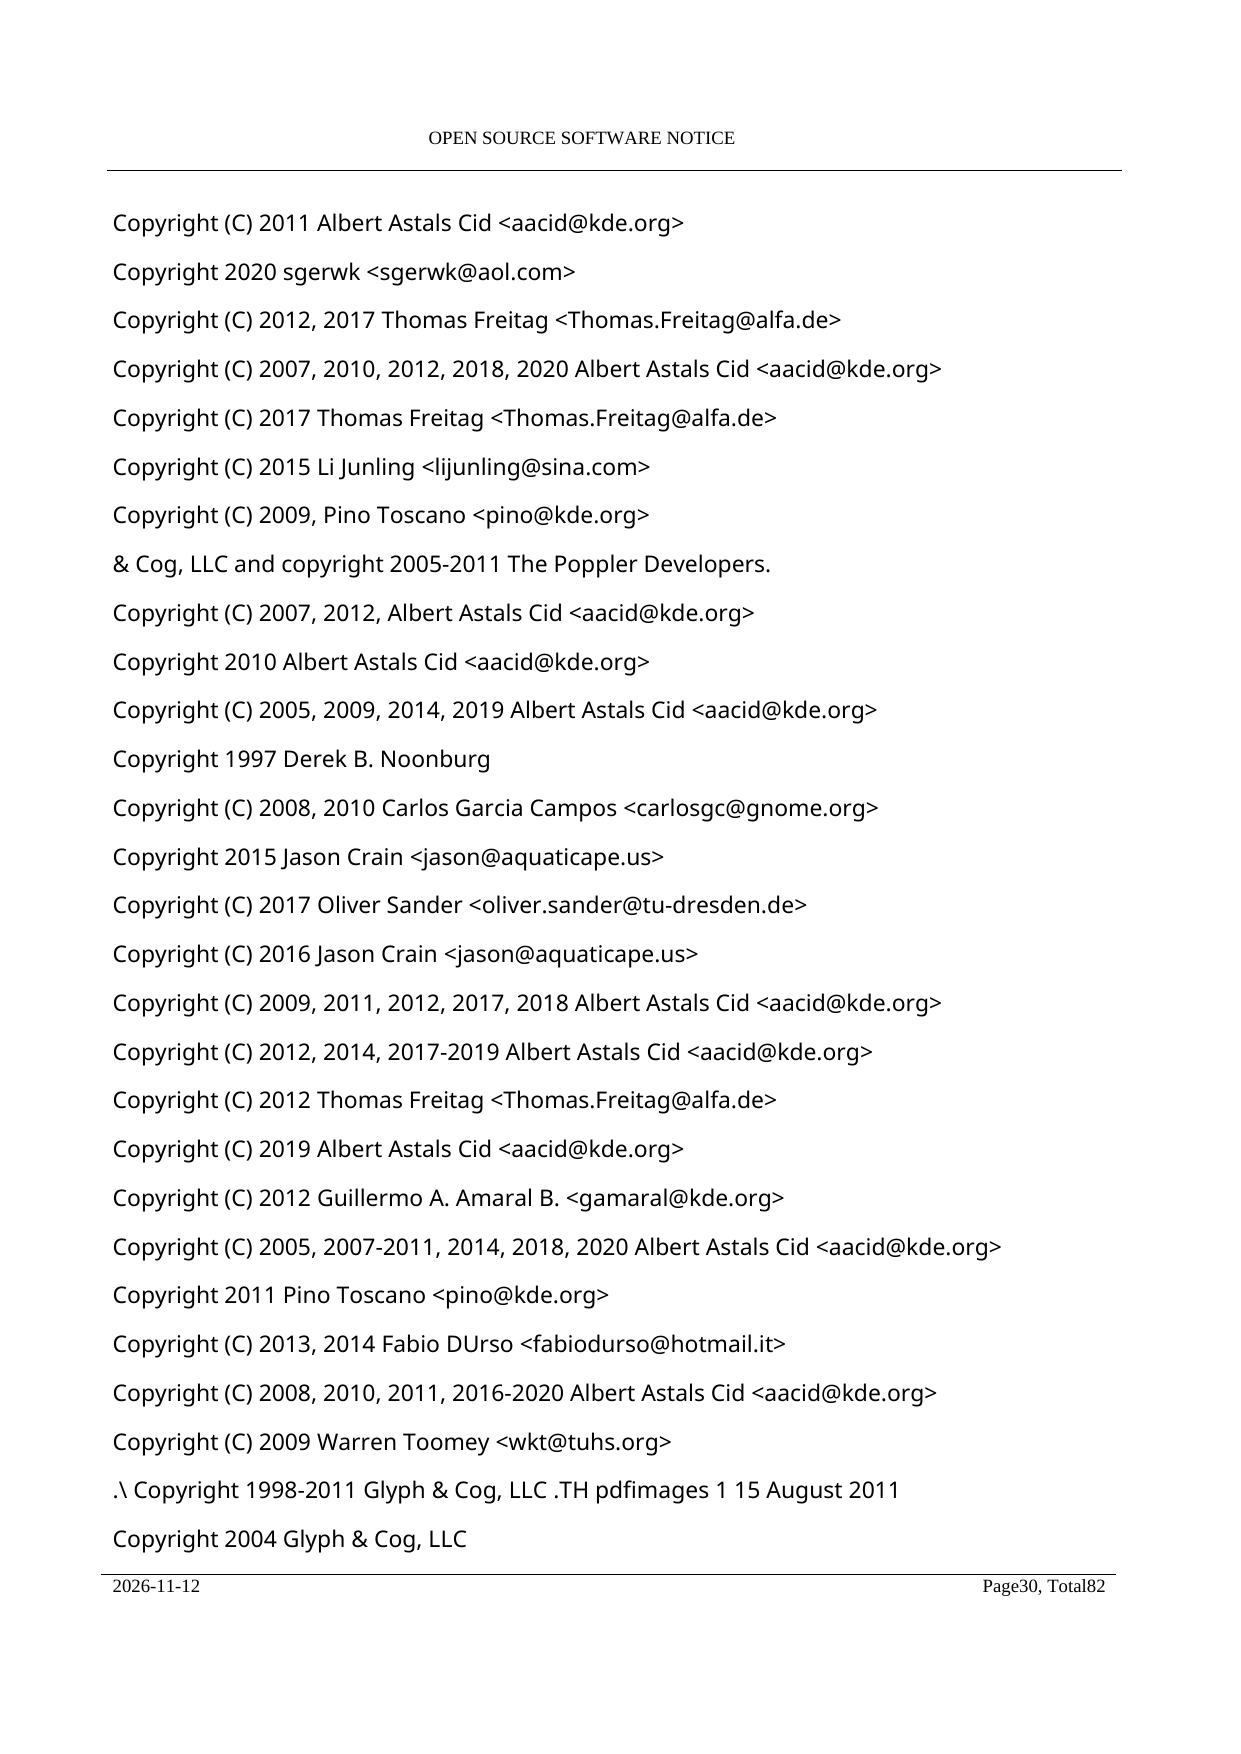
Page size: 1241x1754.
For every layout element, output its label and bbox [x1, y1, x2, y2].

text [112, 206, 1128, 1555]
